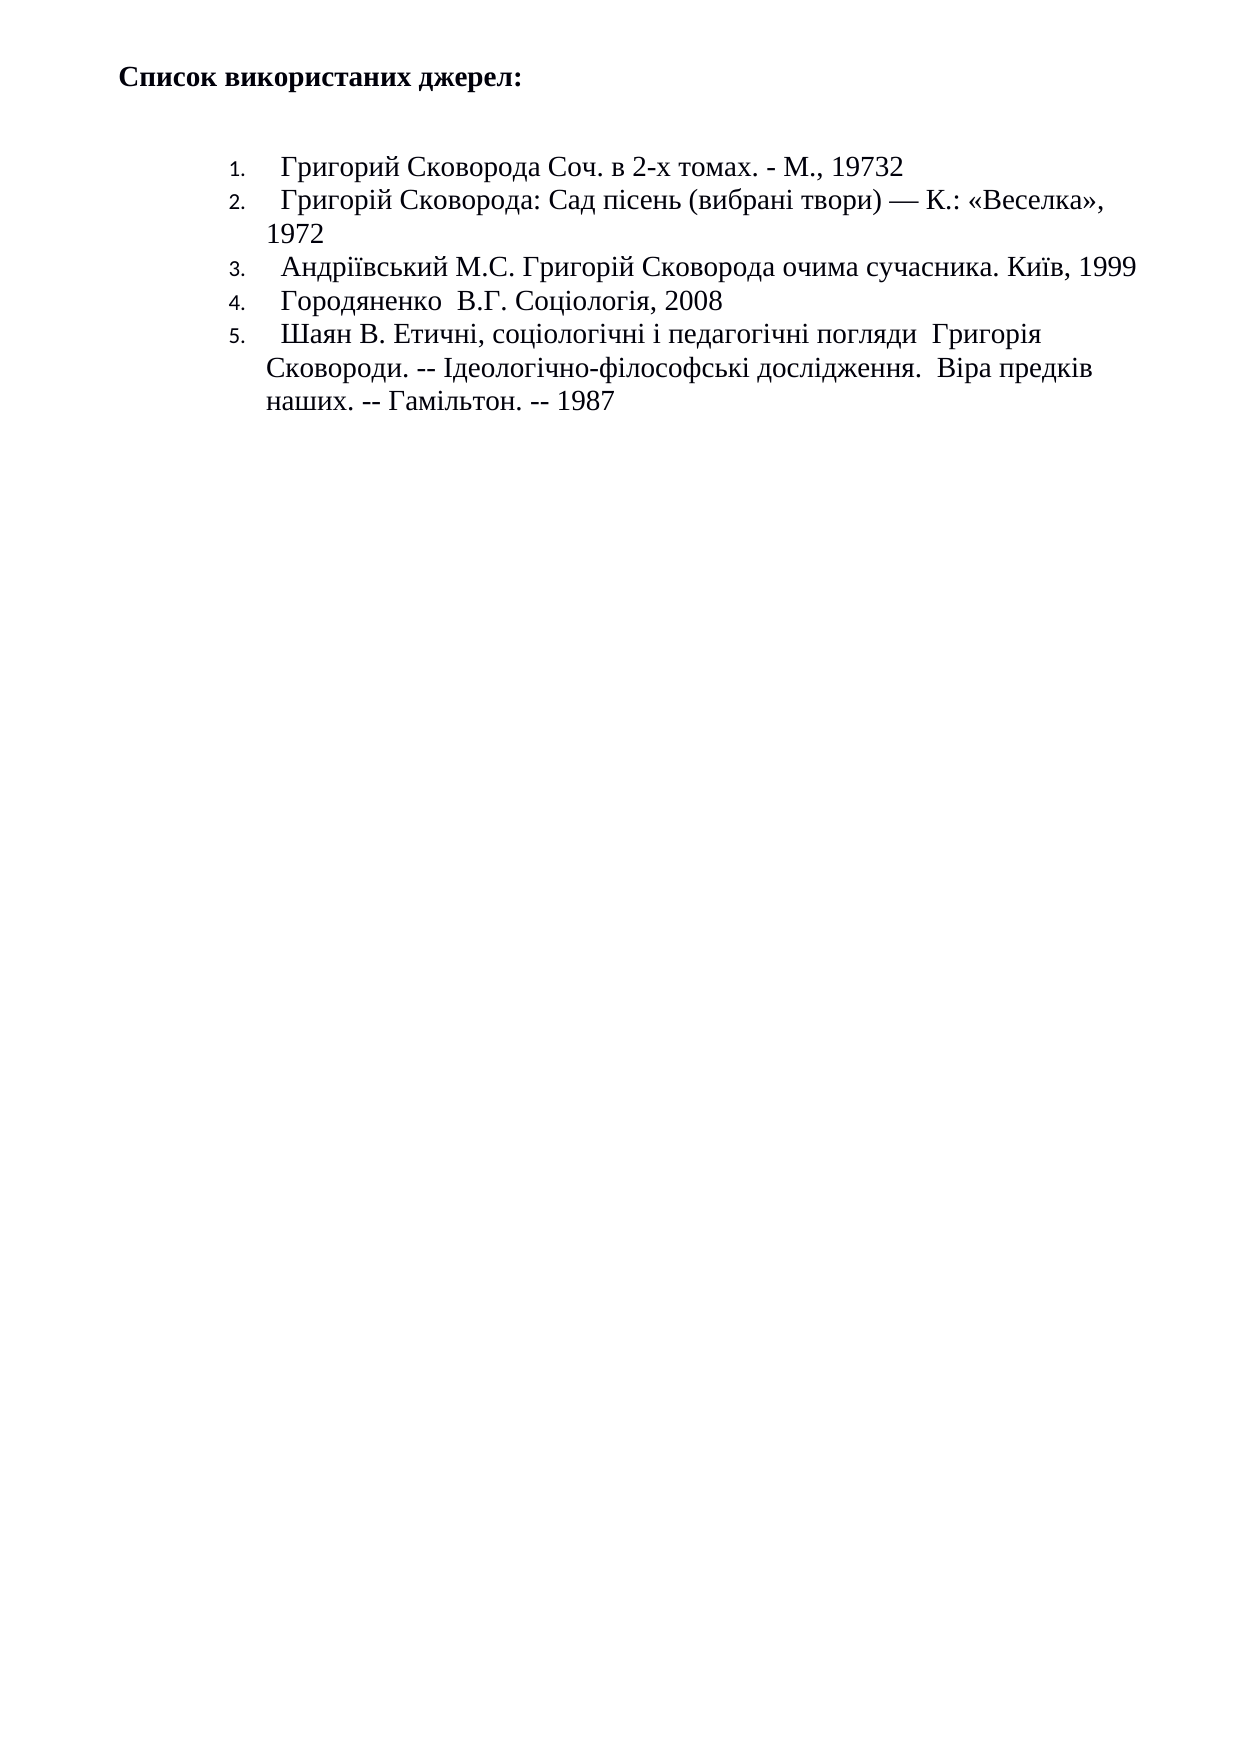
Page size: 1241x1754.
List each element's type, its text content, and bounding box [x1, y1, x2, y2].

text Список використаних джерел: [118, 59, 1181, 93]
list Григорій Сковорода: Сад пісень (вибрані твори) — К.: «Веселка», 1972 [228, 182, 1181, 249]
list Городяненко В.Г. Соціологія, 2008 [228, 283, 1181, 316]
list Андріївський М.С. Григорій Сковорода очима сучасника. Київ, 1999 [228, 249, 1181, 283]
list Шаян В. Етичні, соціологічні і педагогічні погляди Григорія Сковороди. -- Ідеологічно-філософські дослідження. Віра предків наших. -- Гамільтон. -- 1987 [228, 316, 1181, 417]
list Григорий Сковорода Соч. в 2-х томах. - М., 19732 [228, 149, 1181, 182]
